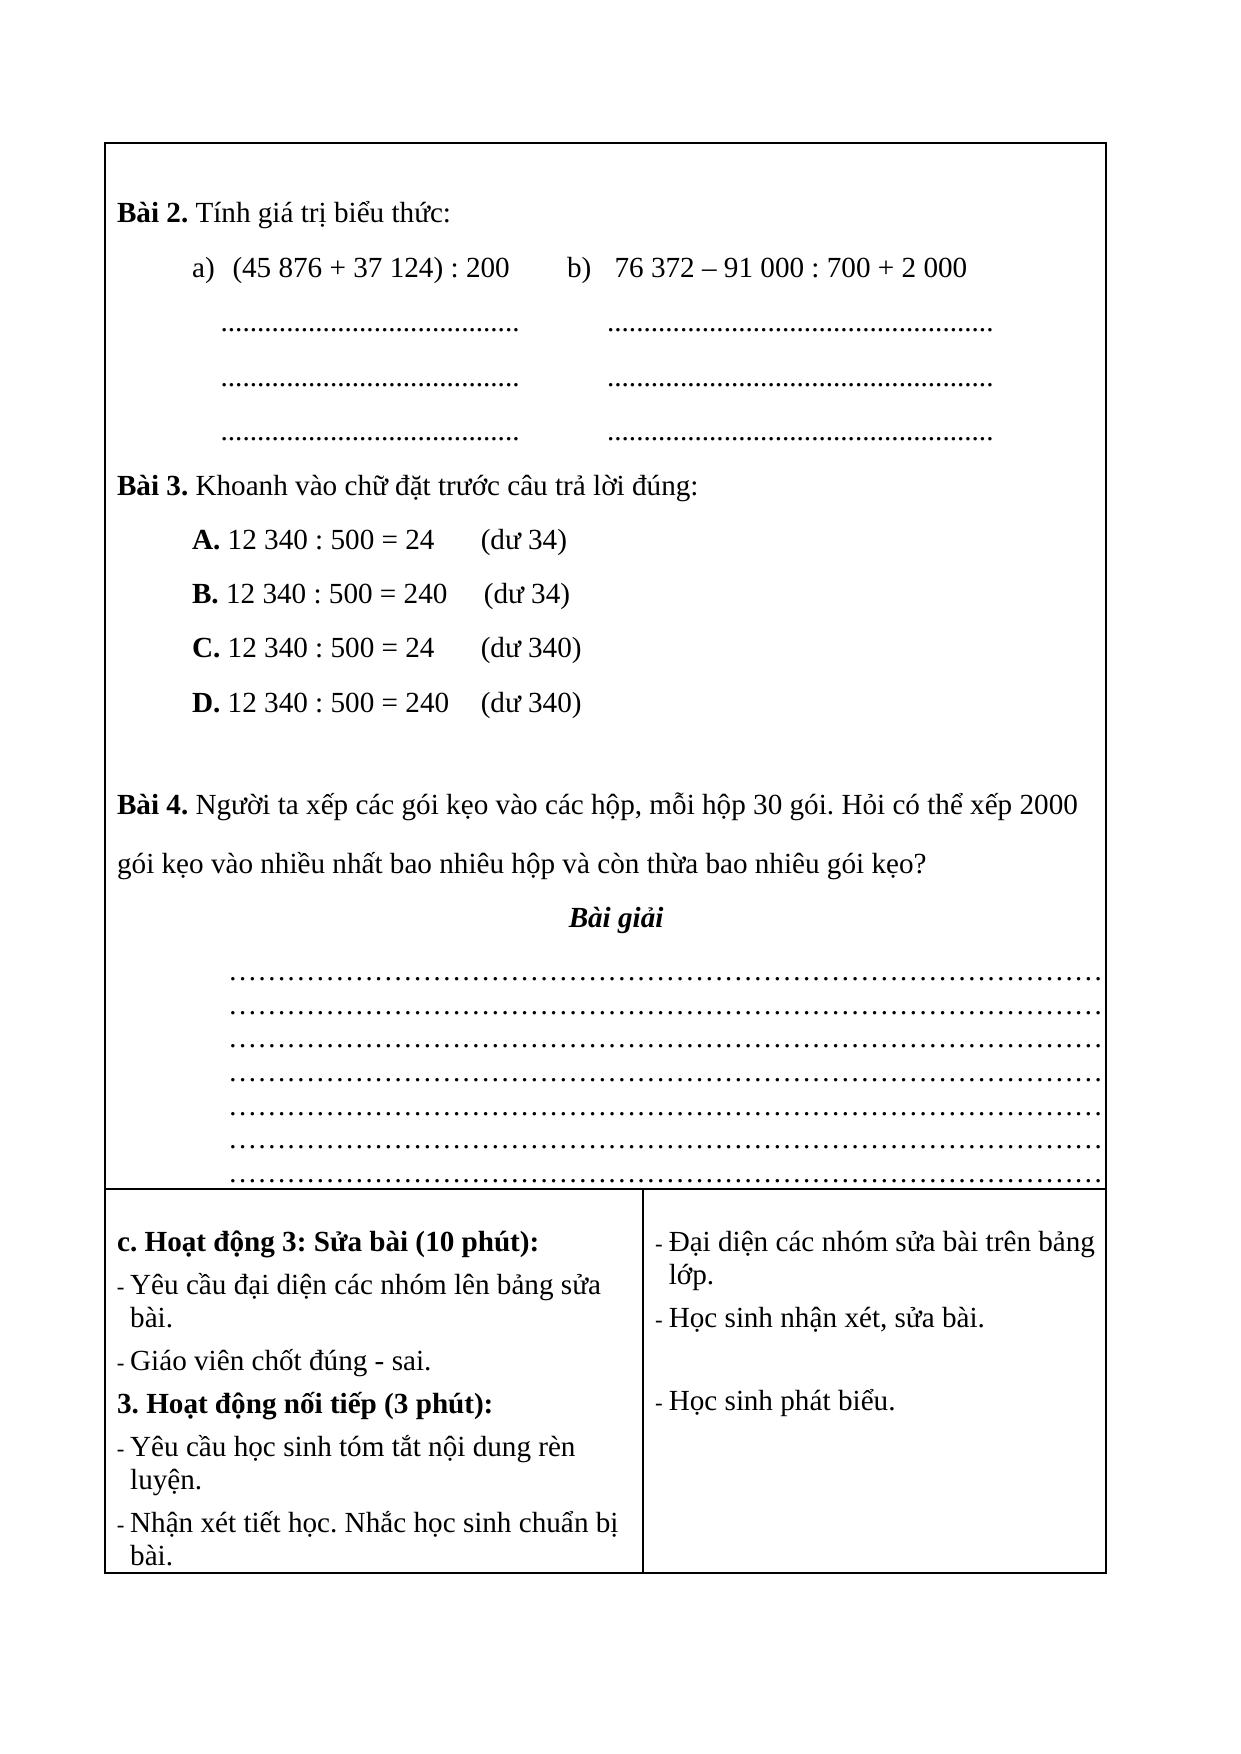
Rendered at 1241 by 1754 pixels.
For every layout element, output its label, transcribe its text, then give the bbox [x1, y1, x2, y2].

table_cell Đại diện các nhóm sửa bài trên bảng lớp. Học sinh nhận xét, sửa bài. Học sinh phát biểu. [644, 1190, 1105, 1572]
table_header Bài 2. Tính giá trị biểu thức: a) (45 876 + 37 124) : 200 b) 76 372 – 91 000 : 700 + 2 000 ......................................... ..................................................... ......................................... ..................................................... ......................................... ..................................................... Bài 3. Khoanh vào chữ đặt trước câu trả lời đúng: A. 12 340 : 500 = 24 (dư 34) B. 12 340 : 500 = 240 (dư 34) C. 12 340 : 500 = 24 (dư 340) D. 12 340 : 500 = 240 (dư 340) Bài 4. Người ta xếp các gói kẹo vào các hộp, mỗi hộp 30 gói. Hỏi có thể xếp 2000 gói kẹo vào nhiều nhất bao nhiêu hộp và còn thừa bao nhiêu gói kẹo? Bài giải ……………………………………………………………………………………………………………………………………………………………………………………………………………………………………………………………………………………………………………………………………………………………………………………………………………………………………………………………………………………………………………………………………………………………………………… [106, 144, 1105, 1188]
table_cell c. Hoạt động 3: Sửa bài (10 phút): Yêu cầu đại diện các nhóm lên bảng sửa bài. Giáo viên chốt đúng - sai. 3. Hoạt động nối tiếp (3 phút): Yêu cầu học sinh tóm tắt nội dung rèn luyện. Nhận xét tiết học. Nhắc học sinh chuẩn bị bài. [106, 1190, 642, 1572]
